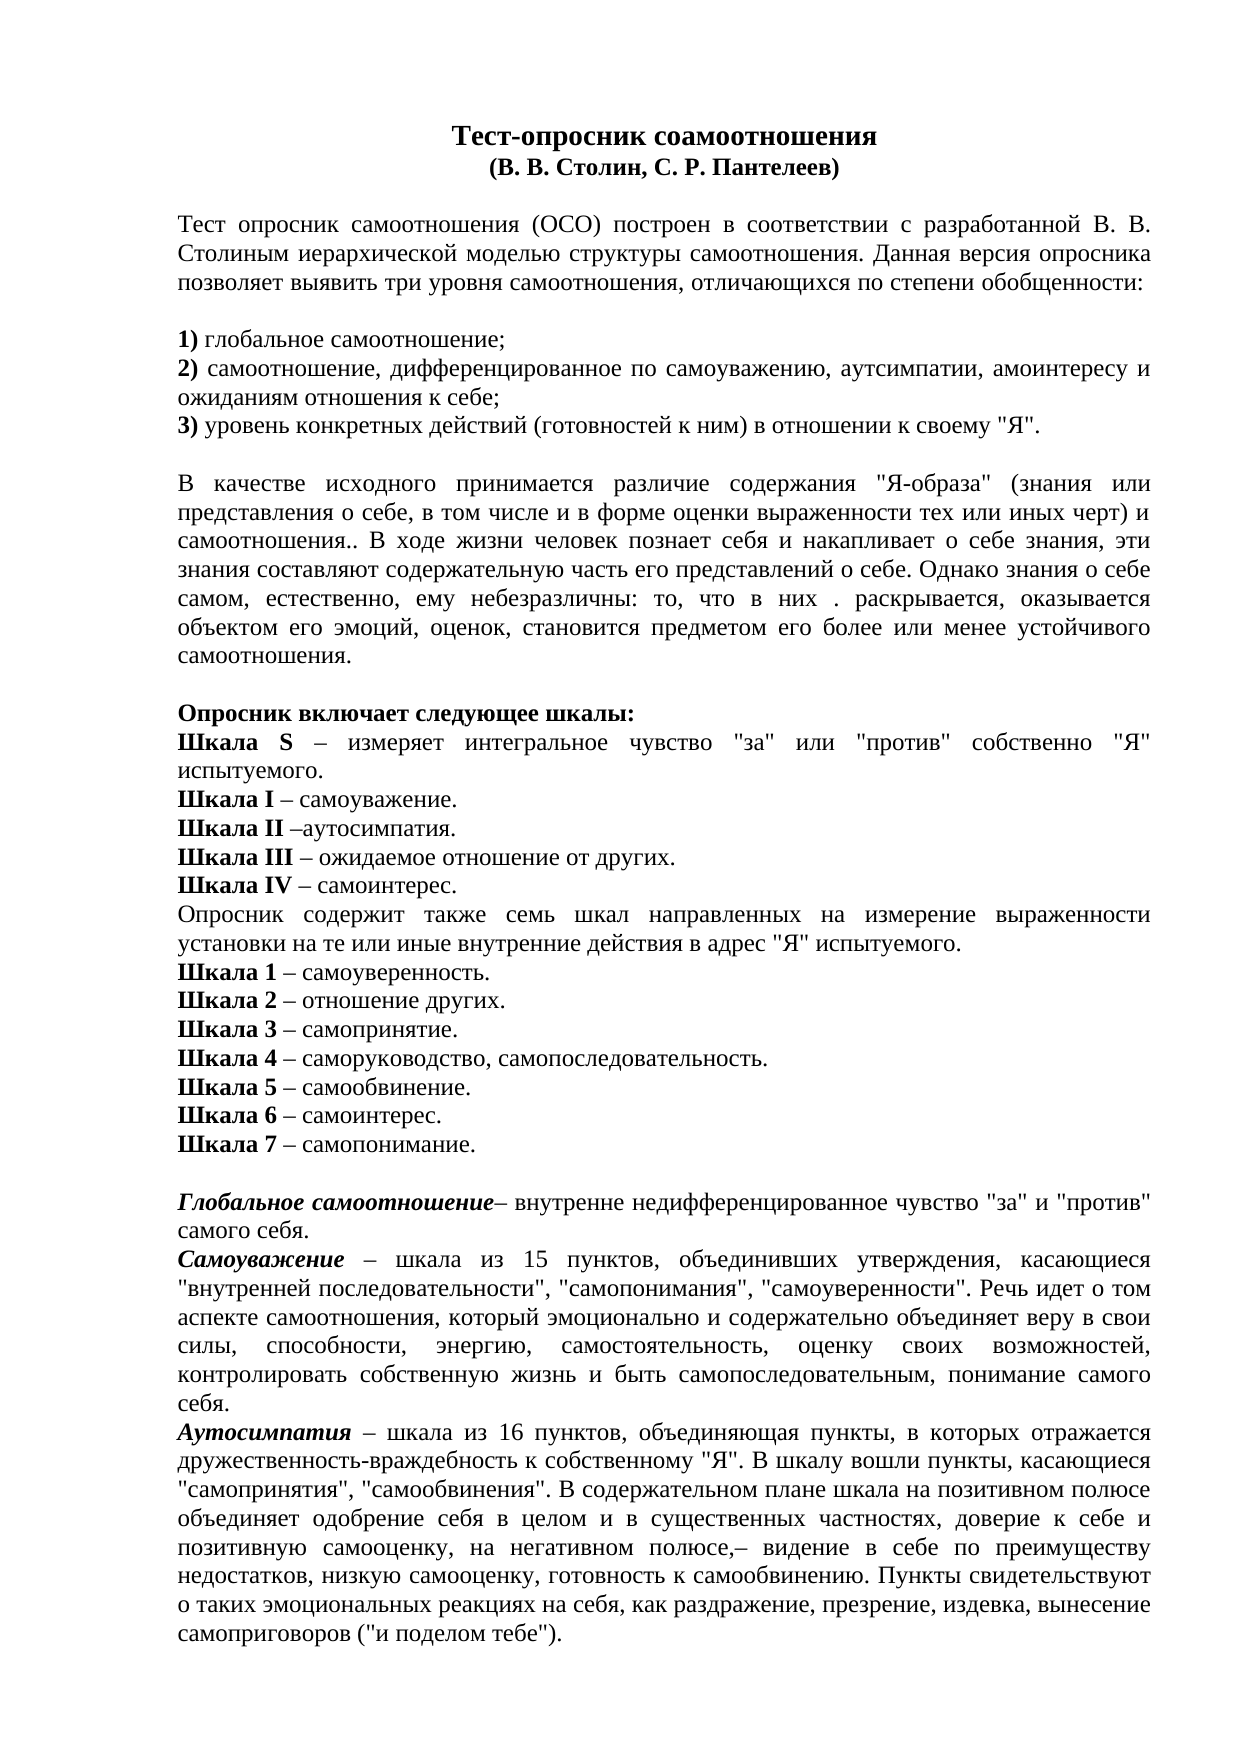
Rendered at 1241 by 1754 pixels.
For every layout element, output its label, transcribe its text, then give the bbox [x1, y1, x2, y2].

text Шкала 6 – самоинтерес. [177, 1100, 1152, 1129]
text Шкала 3 – самопринятие. [177, 1014, 1152, 1043]
text Тест опросник самоотношения (ОСО) построен в соответствии с разработанной В. В. Столиным иерархической моделью структуры самоотношения. Данная версия опросника позволяет выявить три уровня самоотношения, отличающихся по степени обобщенности: 1) глобальное самоотношение; [177, 209, 1152, 353]
text Шкала 2 – отношение других. [177, 985, 1152, 1014]
text Шкала IV – самоинтерес. [177, 870, 1152, 899]
text 3) уровень конкретных действий (готовностей к ним) в отношении к своему "Я". [177, 410, 1152, 439]
text Шкала 5 – самообвинение. [177, 1072, 1152, 1100]
text Аутосимпатия – шкала из 16 пунктов, объединяющая пункты, в которых отражается дружественность-враждебность к собственному "Я". В шкалу вошли пункты, касающиеся "самопринятия", "самообвинения". В содержательном плане шкала на позитивном полюсе объединяет одобрение себя в целом и в существенных частностях, доверие к себе и позитивную самооценку, на негативном полюсе,– видение в себе по преимуществу недостатков, низкую самооценку, готовность к самообвинению. Пункты свидетельствуют о таких эмоциональных реакциях на себя, как раздражение, презрение, издевка, вынесение самоприговоров ("и поделом тебе"). [177, 1417, 1152, 1647]
text Шкала 4 – саморуководство, самопоследовательность. [177, 1043, 1152, 1072]
text Шкала S – измеряет интегральное чувство "за" или "против" собственно "Я" испытуемого. [177, 727, 1152, 784]
text В качестве исходного принимается различие содержания "Я-образа" (знания или представления о себе, в том числе и в форме оценки выраженности тех или иных черт) и самоотношения.. В ходе жизни человек познает себя и накапливает о себе знания, эти знания составляют содержательную часть его представлений о себе. Однако знания о себе самом, естественно, ему небезразличны: то, что в них . раскрывается, оказывается объектом его эмоций, оценок, становится предметом его более или менее устойчивого самоотношения. [177, 468, 1152, 669]
text Шкала II –аутосимпатия. [177, 813, 1152, 842]
text Самоуважение – шкала из 15 пунктов, объединивших утверждения, касающиеся "внутренней последовательности", "самопонимания", "самоуверенности". Речь идет о том аспекте самоотношения, который эмоционально и содержательно объединяет веру в свои силы, способности, энергию, самостоятельность, оценку своих возможностей, контролировать собственную жизнь и быть самопоследовательным, понимание самого себя. [177, 1244, 1152, 1417]
subtitle Тест-опросник cоамоотношения (В. В. Столин, С. Р. Пантелеев) [177, 118, 1152, 180]
text Опросник содержит также семь шкал направленных на измерение выраженности установки на те или иные внутренние действия в адрес "Я" испытуемого. [177, 899, 1152, 957]
text 2) самоотношение, дифференцированное по самоуважению, аутсимпатии, амоинтересу и ожиданиям отношения к себе; [177, 353, 1152, 410]
text Опросник включает следующее шкалы: [177, 698, 1152, 727]
text Шкала 1 – самоуверенность. [177, 957, 1152, 985]
text Глобальное самоотношение– внутренне недифференцированное чувство "за" и "против" самого себя. [177, 1187, 1152, 1244]
text Шкала 7 – самопонимание. [177, 1129, 1152, 1158]
text Шкала III – ожидаемое отношение от других. [177, 842, 1152, 870]
text Шкала I – самоуважение. [177, 784, 1152, 813]
